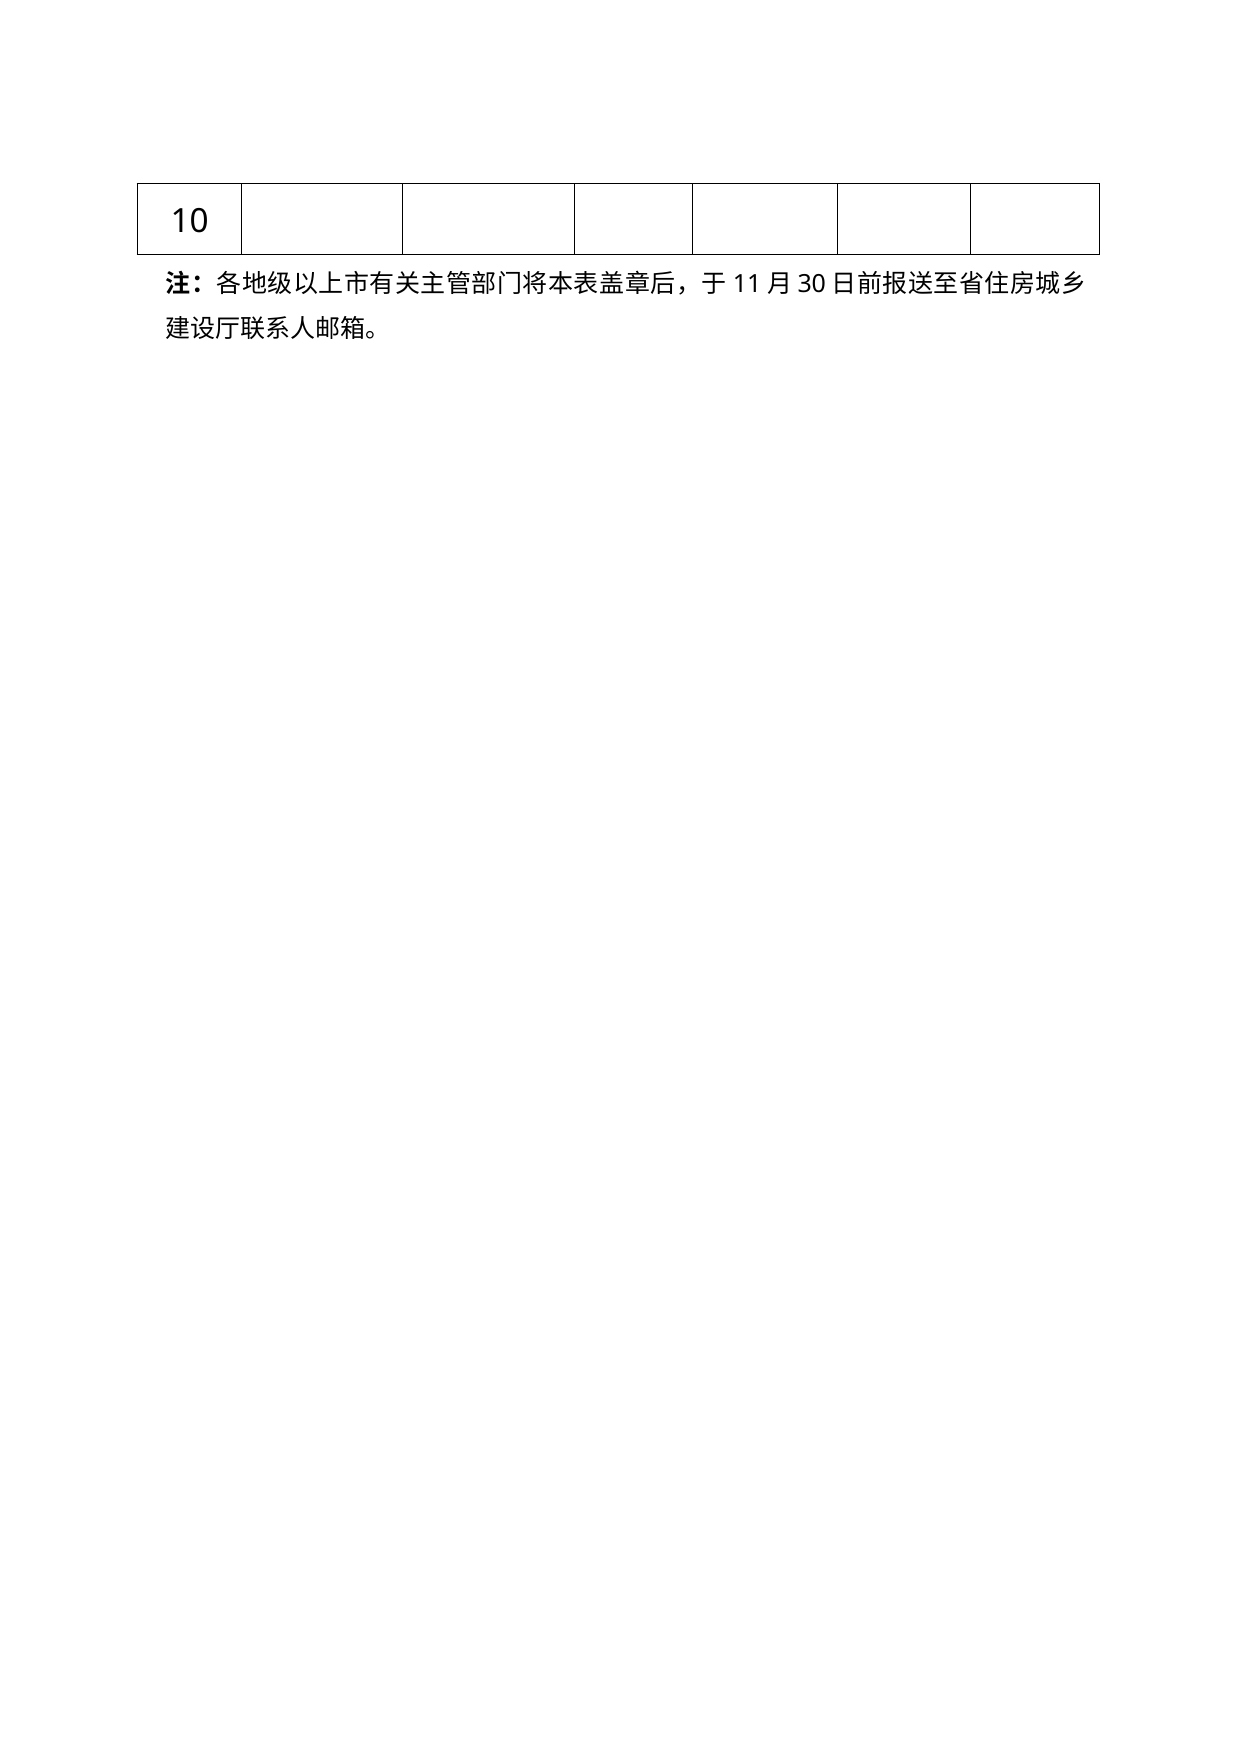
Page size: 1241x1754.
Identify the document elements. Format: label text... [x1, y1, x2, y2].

table_cell [693, 184, 837, 254]
table_cell [575, 184, 692, 254]
table_cell 10 [138, 184, 241, 254]
table_cell [971, 184, 1099, 254]
text 注：各地级以上市有关主管部门将本表盖章后，于11月30日前报送至省住房城乡建设厅联系人邮箱。 [165, 255, 1087, 347]
table_cell [242, 184, 402, 254]
table_cell [838, 184, 970, 254]
table_cell [403, 184, 574, 254]
